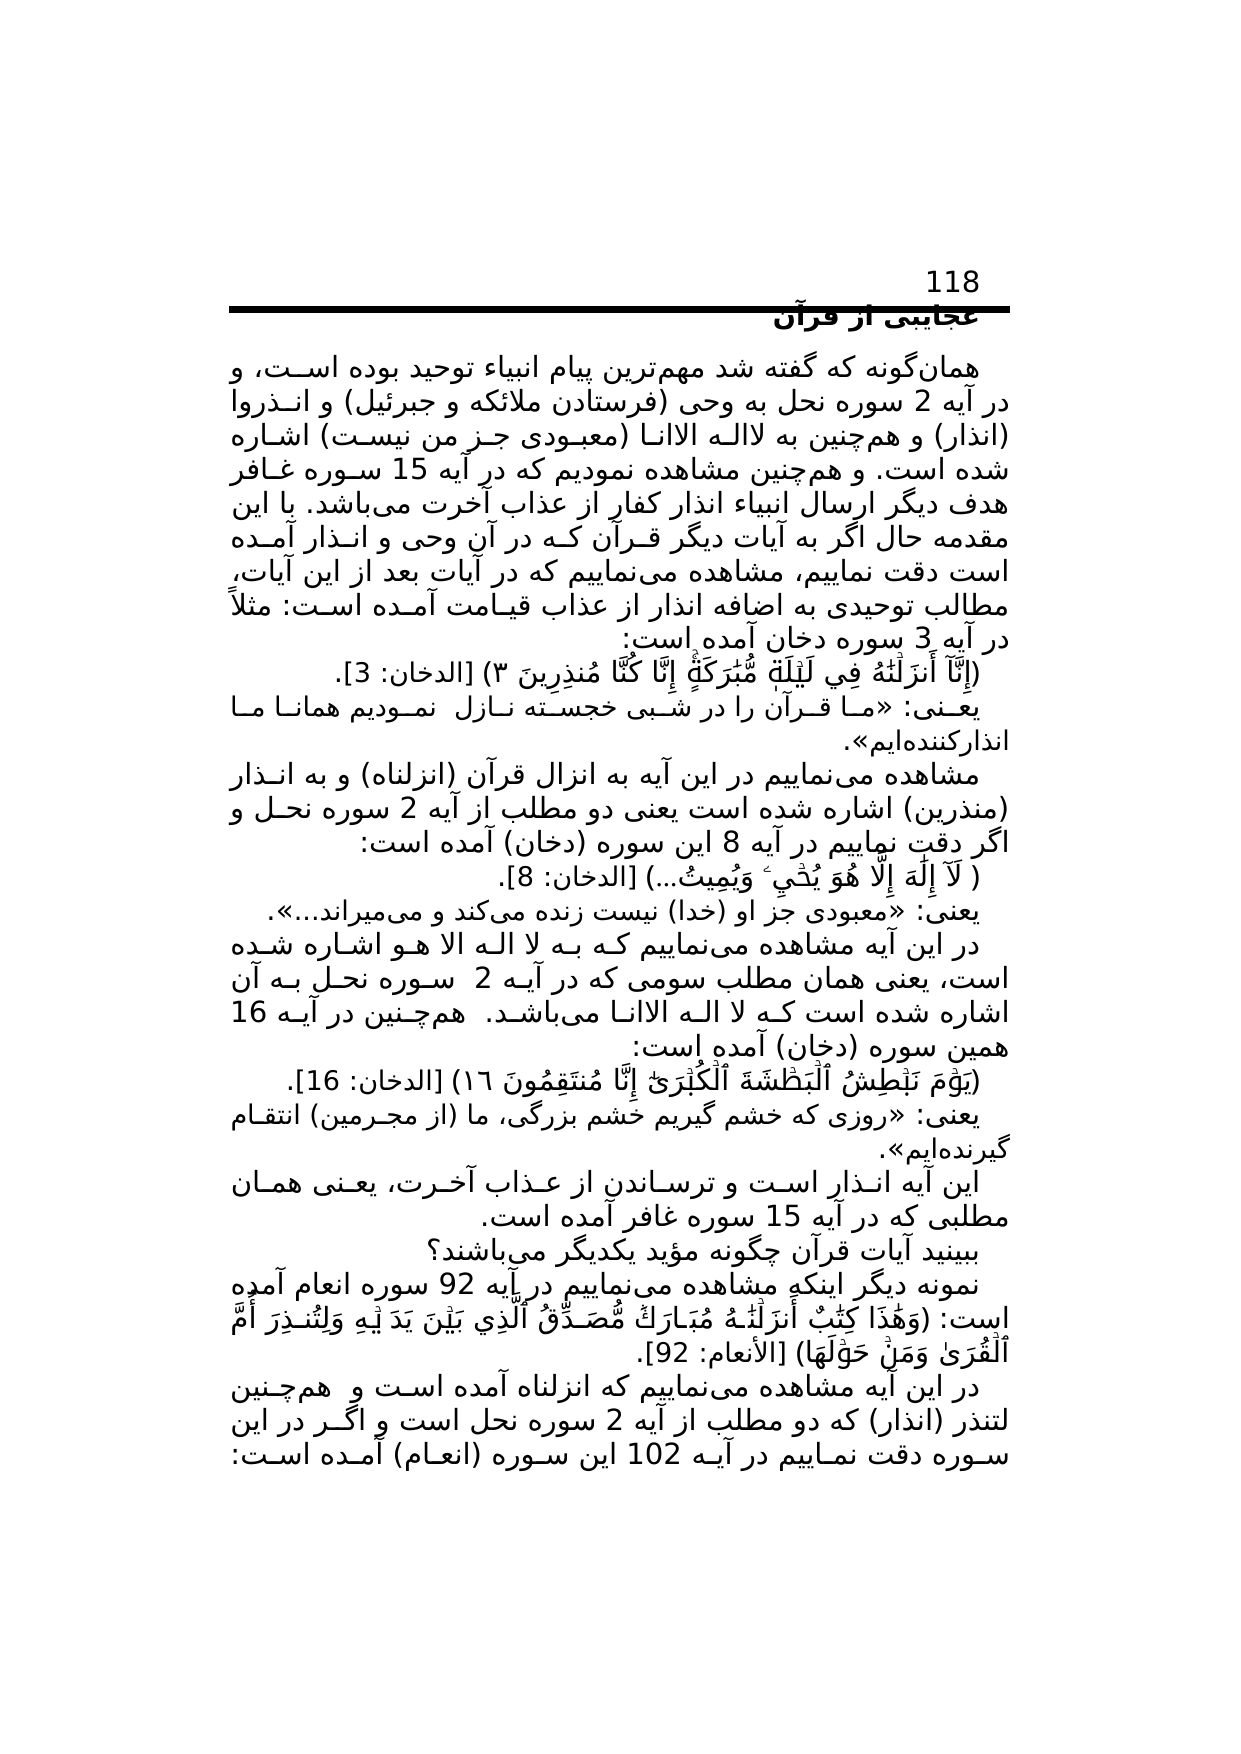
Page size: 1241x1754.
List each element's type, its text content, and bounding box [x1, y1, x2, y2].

text همان‌گونه که گفته شد مهم‌ترین پیام انبیاء توحید بوده است، و در آیه 2 سوره نحل به وحی (فرستادن ملائکه و جبرئیل) و انذروا (انذار) و هم‌چنین به لااله الاانا (معبودی جز من نیست) اشاره شده است. و هم‌چنین مشاهده نمودیم که در آیه 15 سوره غافر هدف دیگر ارسال انبیاء انذار کفار از عذاب آخرت می‌باشد. با این مقدمه حال اگر به آیات دیگر قرآن که در آن وحی و انذار آمده است دقت نماییم، مشاهده می‌نماییم که در آیات بعد از این آیات، مطالب توحیدی به اضافه انذار از عذاب قیامت آمده است: مثلاً در آیه 3 سوره دخان آمده است: [230, 350, 1010, 656]
text در این آیه مشاهده می‌نماییم که به لا اله الا هو اشاره شده است، یعنی همان مطلب سومی که در آیه 2 سوره نحل به آن اشاره شده است که لا اله الاانا می‌باشد. هم‌چنین در آیه 16 همین سوره (دخان) آمده است: [230, 928, 1010, 1063]
text مشاهده می‌نماییم در این آیه به انزال قرآن (انزلناه) و به انذار (منذرین) اشاره شده است یعنی دو مطلب از آیه 2 سوره نحل و اگر دقت نماییم در آیه 8 این سوره (دخان) آمده است: [230, 758, 1010, 859]
text نمونه دیگر اینکه مشاهده می‌نماییم در آیه 92 سوره انعام آمده است: ﴿وَهَٰذَا كِتَٰبٌ أَنزَلۡنَٰهُ مُبَارَكٞ مُّصَدِّقُ ٱلَّذِي بَيۡنَ يَدَيۡهِ وَلِتُنذِرَ أُمَّ ٱلۡقُرَىٰ وَمَنۡ حَوۡلَهَا﴾ [الأنعام: 92]. [230, 1267, 1010, 1369]
text یعنی: «معبودی جز او (خدا) نیست زنده می‌کند و می‌میراند...». [230, 894, 1010, 928]
text یعنی: «ما قرآن را در شبی خجسته نازل نمودیم همانا ما انذارکنند‌ه‌ایم». [230, 690, 1010, 758]
text ببینید آیات قرآن چگونه مؤید یکدیگر می‌باشند؟ [230, 1233, 1010, 1267]
text یعنی: «روزی که خشم گیریم خشم بزرگی، ما (از مجرمین) انتقام گیرنده‌ایم». [230, 1097, 1010, 1165]
text ﴿يَوۡمَ نَبۡطِشُ ٱلۡبَطۡشَةَ ٱلۡكُبۡرَىٰٓ إِنَّا مُنتَقِمُونَ ١٦﴾ [الدخان: 16]. [230, 1063, 1010, 1097]
text ﴿إِنَّآ أَنزَلۡنَٰهُ فِي لَيۡلَةٖ مُّبَٰرَكَةٍۚ إِنَّا كُنَّا مُنذِرِينَ ٣﴾ [الدخان: 3]. [230, 656, 1010, 690]
text این آیه انذار است و ترساندن از عذاب آخرت، یعنی همان مطلبی که در آیه 15 سوره غافر آمده است. [230, 1165, 1010, 1233]
text ﴿ لَآ إِلَٰهَ إِلَّا هُوَ يُحۡيِۦ وَيُمِيتُ...﴾ [الدخان: 8]. [230, 859, 1010, 894]
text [230, 1369, 1010, 1471]
